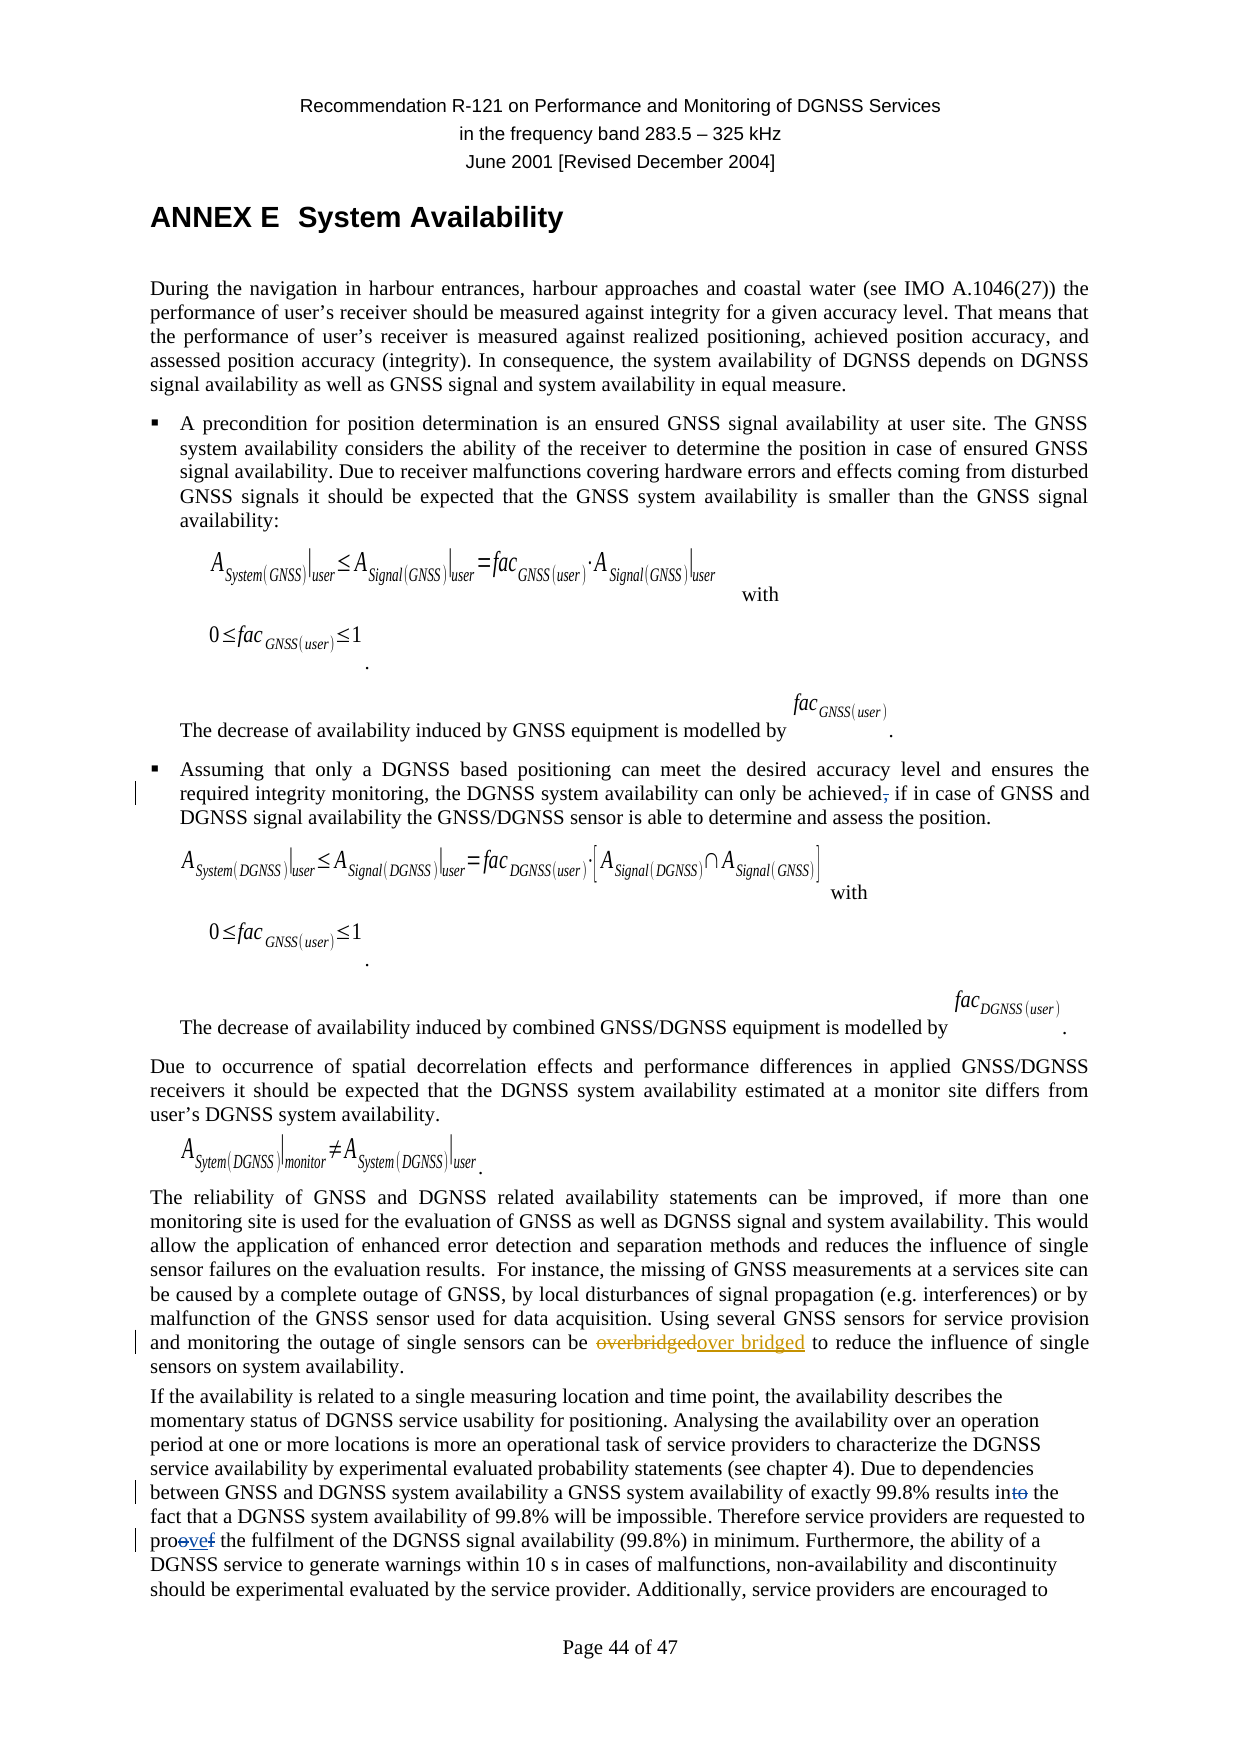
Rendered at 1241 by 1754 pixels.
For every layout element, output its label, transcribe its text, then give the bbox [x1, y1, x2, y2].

subtitle ANNEX E System Availability [150, 200, 1090, 233]
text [150, 1384, 1090, 1601]
text The reliability of GNSS and DGNSS related availability statements can be improved, if more than one monitoring site is used for the evaluation of GNSS as well as DGNSS signal and system availability. This would allow the application of enhanced error detection and separation methods and reduces the influence of single sensor failures on the evaluation results. For instance, the missing of GNSS measurements at a services site can be caused by a complete outage of GNSS, by local disturbances of signal propagation (e.g. interferences) or by malfunction of the GNSS sensor used for data acquisition. Using several GNSS sensors for service provision and monitoring the outage of single sensors can be to reduce the influence of single sensors on system availability. [150, 1185, 1090, 1378]
text with [150, 547, 1090, 606]
list A precondition for position determination is an ensured GNSS signal availability at user site. The GNSS system availability considers the ability of the receiver to determine the position in case of ensured GNSS signal availability. Due to receiver malfunctions covering hardware errors and effects coming from disturbed GNSS signals it should be expected that the GNSS system availability is smaller than the GNSS signal availability: [150, 411, 1090, 532]
text . [150, 1132, 1090, 1179]
text During the navigation in harbour entrances, harbour approaches and coastal water (see IMO A.1046(27)) the performance of user’s receiver should be measured against integrity for a given accuracy level. That means that the performance of user’s receiver is measured against realized positioning, achieved position accuracy, and assessed position accuracy (integrity). In consequence, the system availability of DGNSS depends on DGNSS signal availability as well as GNSS signal and system availability in equal measure. [150, 276, 1090, 396]
text with [150, 844, 1090, 904]
text Due to occurrence of spatial decorrelation effects and performance differences in applied GNSS/DGNSS receivers it should be expected that the DGNSS system availability estimated at a monitor site differs from user’s DGNSS system availability. [150, 1054, 1090, 1126]
text . [150, 919, 1090, 971]
text The decrease of availability induced by combined GNSS/DGNSS equipment is modelled by . [150, 986, 1090, 1039]
list Assuming that only a DGNSS based positioning can meet the desired accuracy level and ensures the required integrity monitoring, the DGNSS system availability can only be achieved if in case of GNSS and DGNSS signal availability the GNSS/DGNSS sensor is able to determine and assess the position. [150, 757, 1090, 829]
text The decrease of availability induced by GNSS equipment is modelled by . [150, 689, 1090, 742]
text . [150, 621, 1090, 674]
